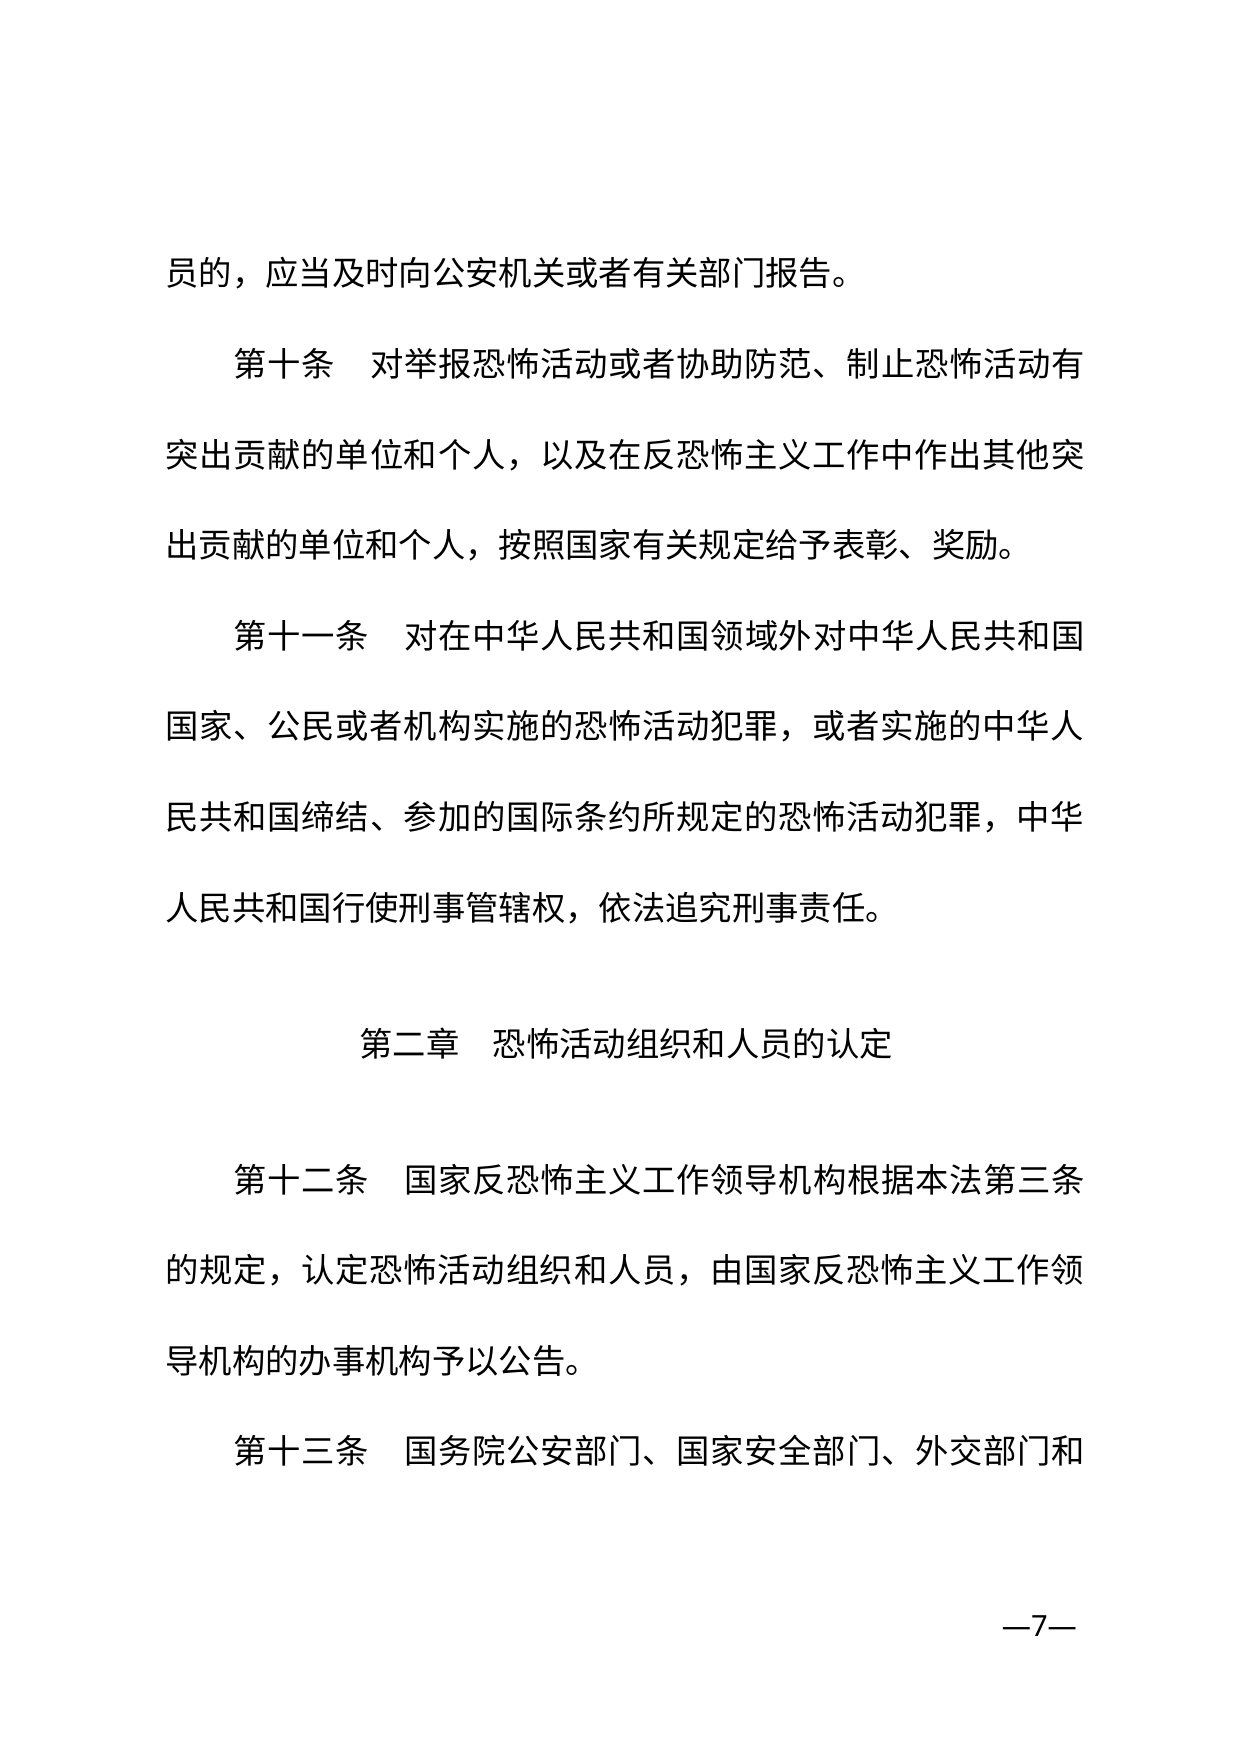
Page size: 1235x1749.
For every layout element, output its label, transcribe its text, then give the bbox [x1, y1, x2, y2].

text 第二章 恐怖活动组织和人员的认定 [165, 996, 1087, 1087]
text 第十一条 对在中华人民共和国领域外对中华人民共和国国家、公民或者机构实施的恐怖活动犯罪，或者实施的中华人民共和国缔结、参加的国际条约所规定的恐怖活动犯罪，中华人民共和国行使刑事管辖权，依法追究刑事责任。 [165, 588, 1087, 951]
text 第十条 对举报恐怖活动或者协助防范、制止恐怖活动有突出贡献的单位和个人，以及在反恐怖主义工作中作出其他突出贡献的单位和个人，按照国家有关规定给予表彰、奖励。 [165, 317, 1087, 588]
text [165, 226, 1087, 317]
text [165, 1404, 1087, 1495]
text 第十二条 国家反恐怖主义工作领导机构根据本法第三条的规定，认定恐怖活动组织和人员，由国家反恐怖主义工作领导机构的办事机构予以公告。 [165, 1132, 1087, 1404]
